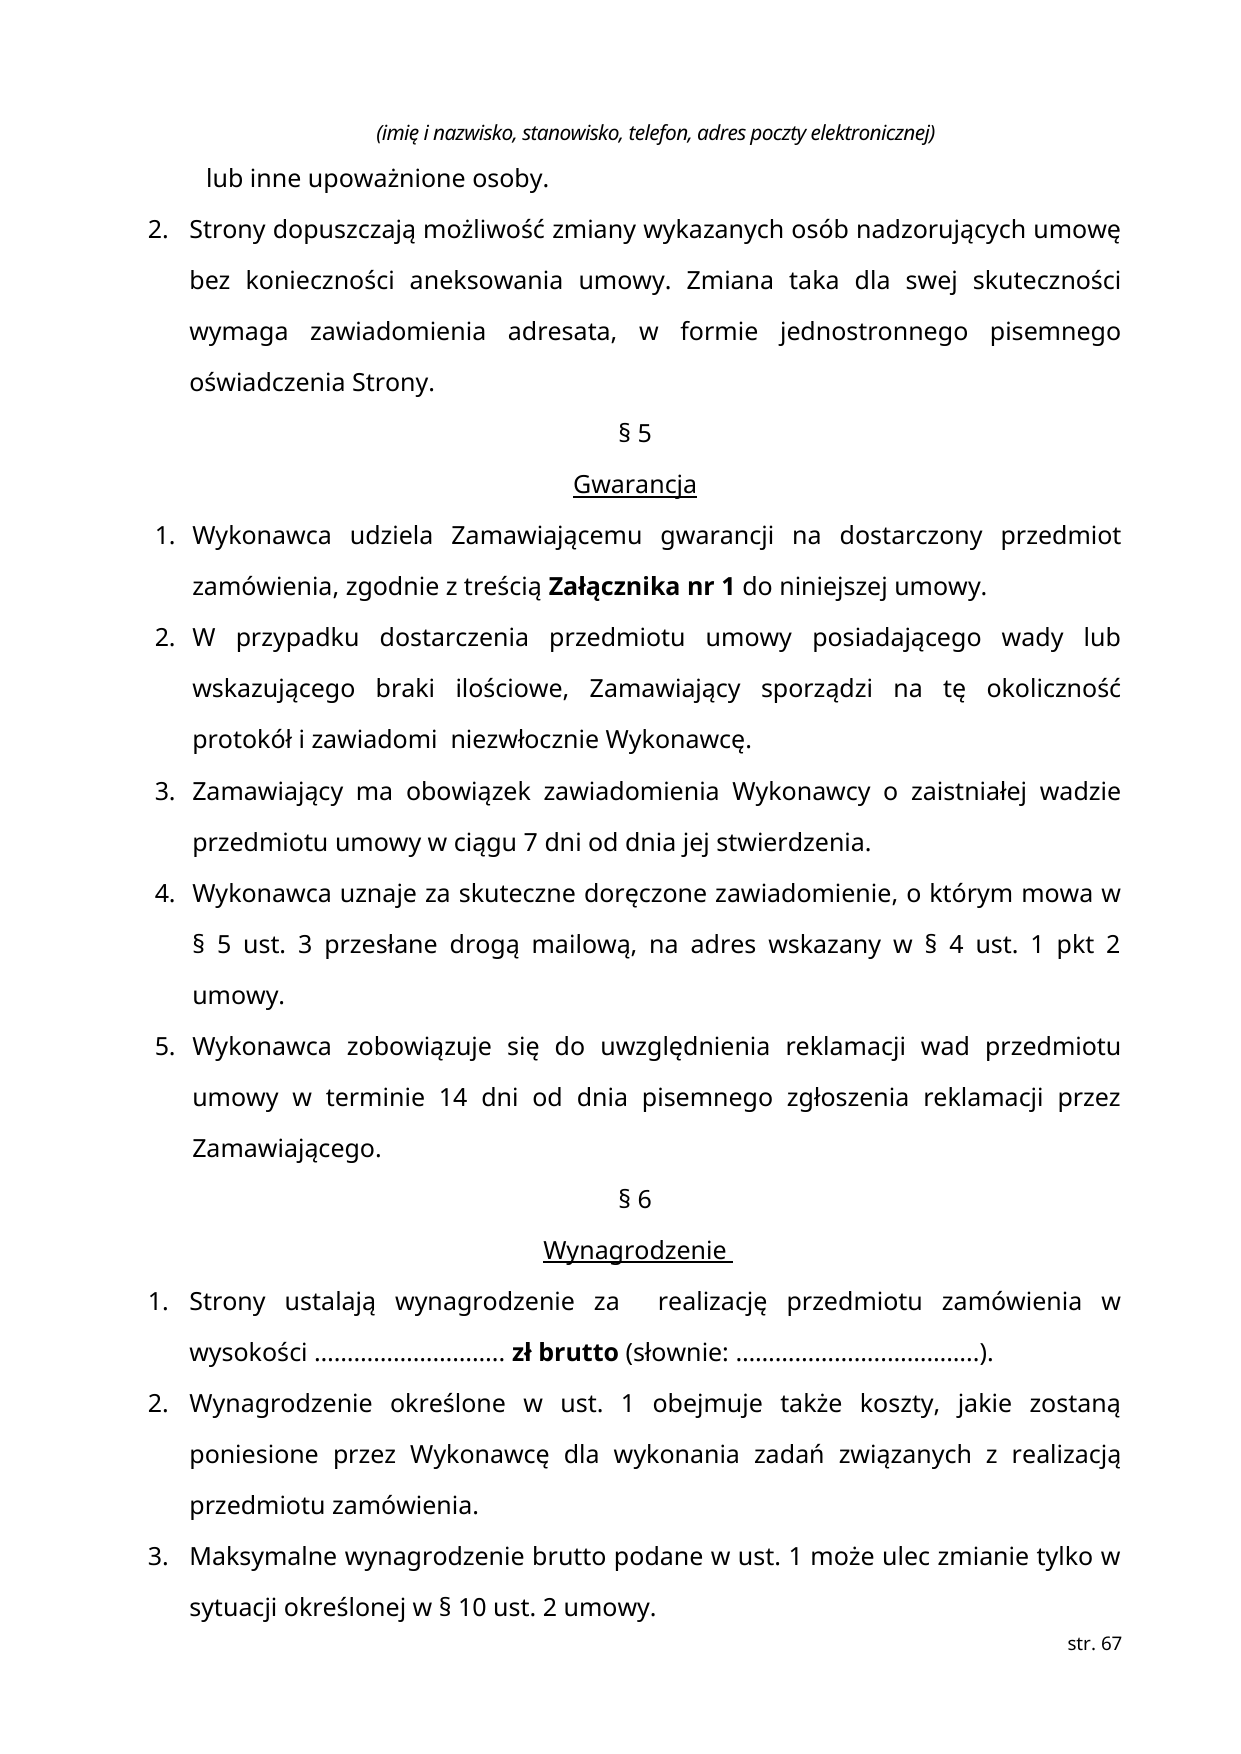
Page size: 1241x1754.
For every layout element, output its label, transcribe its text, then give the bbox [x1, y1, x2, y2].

text Wynagrodzenie [148, 1233, 1122, 1267]
text § 6 [148, 1182, 1122, 1216]
list Wykonawca zobowiązuje się do uwzględnienia reklamacji wad przedmiotu umowy w terminie 14 dni od dnia pisemnego zgłoszenia reklamacji przez Zamawiającego. [154, 1028, 1122, 1164]
list W przypadku dostarczenia przedmiotu umowy posiadającego wady lub wskazującego braki ilościowe, Zamawiający sporządzi na tę okoliczność protokół i zawiadomi niezwłocznie Wykonawcę. [154, 620, 1122, 756]
list Strony dopuszczają możliwość zmiany wykazanych osób nadzorujących umowę bez konieczności aneksowania umowy. Zmiana taka dla swej skuteczności wymaga zawiadomienia adresata, w formie jednostronnego pisemnego oświadczenia Strony. [148, 212, 1122, 399]
list Maksymalne wynagrodzenie brutto podane w ust. 1 może ulec zmianie tylko w sytuacji określonej w § 10 ust. 2 umowy. [148, 1539, 1122, 1624]
list Strony ustalają wynagrodzenie za realizację przedmiotu zamówienia w wysokości ……………………….. zł brutto (słownie: …………………..…………..). [148, 1284, 1122, 1369]
text (imię i nazwisko, stanowisko, telefon, adres poczty elektronicznej) [192, 118, 1122, 147]
list Wykonawca udziela Zamawiającemu gwarancji na dostarczony przedmiot zamówienia, zgodnie z treścią Załącznika nr 1 do niniejszej umowy. [154, 518, 1122, 603]
text § 5 [148, 416, 1122, 450]
list Wynagrodzenie określone w ust. 1 obejmuje także koszty, jakie zostaną poniesione przez Wykonawcę dla wykonania zadań związanych z realizacją przedmiotu zamówienia. [148, 1386, 1122, 1522]
list Wykonawca uznaje za skuteczne doręczone zawiadomienie, o którym mowa w § 5 ust. 3 przesłane drogą mailową, na adres wskazany w § 4 ust. 1 pkt 2 umowy. [154, 875, 1122, 1011]
text Gwarancja [148, 467, 1122, 501]
text lub inne upoważnione osoby. [148, 161, 1122, 195]
list Zamawiający ma obowiązek zawiadomienia Wykonawcy o zaistniałej wadzie przedmiotu umowy w ciągu 7 dni od dnia jej stwierdzenia. [154, 773, 1122, 858]
